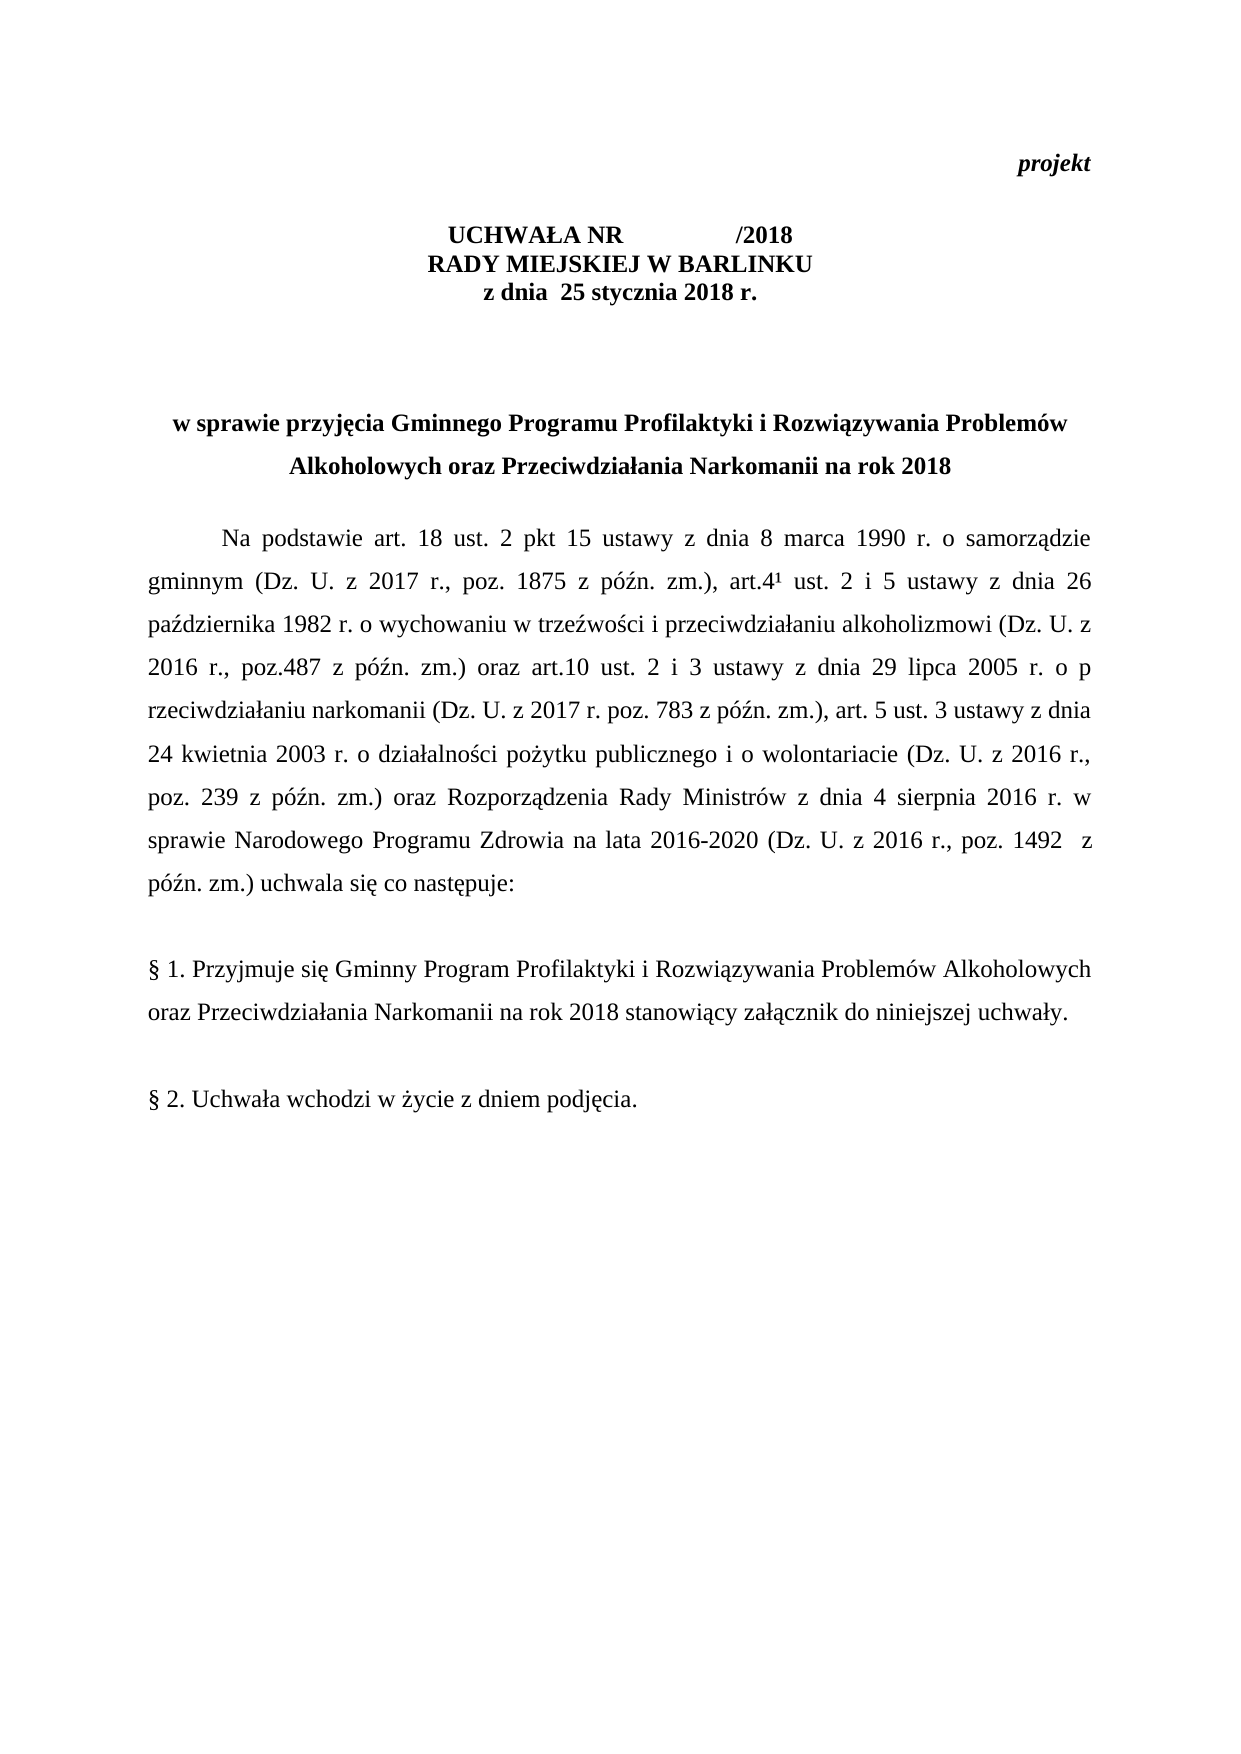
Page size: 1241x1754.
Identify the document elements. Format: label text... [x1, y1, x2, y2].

text UCHWAŁA NR /2018 RADY MIEJSKIEJ W BARLINKU z dnia 25 stycznia 2018 r. [148, 220, 1093, 306]
text w sprawie przyjęcia Gminnego Programu Profilaktyki i Rozwiązywania Problemów Alkoholowych oraz Przeciwdziałania Narkomanii na rok 2018 [148, 408, 1093, 479]
text projekt [148, 148, 1093, 176]
text § 1. Przyjmuje się Gminny Program Profilaktyki i Rozwiązywania Problemów Alkoholowych oraz Przeciwdziałania Narkomanii na rok 2018 stanowiący załącznik do niniejszej uchwały. [148, 954, 1093, 1026]
text § 2. Uchwała wchodzi w życie z dniem podjęcia. [148, 1084, 1093, 1112]
text Na podstawie art. 18 ust. 2 pkt 15 ustawy z dnia 8 marca 1990 r. o samorządzie gminnym (Dz. U. z 2017 r., poz. 1875 z późn. zm.), art.4¹ ust. 2 i 5 ustawy z dnia 26 października 1982 r. o wychowaniu w trzeźwości i przeciwdziałaniu alkoholizmowi (Dz. U. z 2016 r., poz.487 z późn. zm.) oraz art.10 ust. 2 i 3 ustawy z dnia 29 lipca 2005 r. o p rzeciwdziałaniu narkomanii (Dz. U. z 2017 r. poz. 783 z późn. zm.), art. 5 ust. 3 ustawy z dnia 24 kwietnia 2003 r. o działalności pożytku publicznego i o wolontariacie (Dz. U. z 2016 r., poz. 239 z późn. zm.) oraz Rozporządzenia Rady Ministrów z dnia 4 sierpnia 2016 r. w sprawie Narodowego Programu Zdrowia na lata 2016-2020 (Dz. U. z 2016 r., poz. 1492 z późn. zm.) uchwala się co następuje: [148, 523, 1093, 897]
